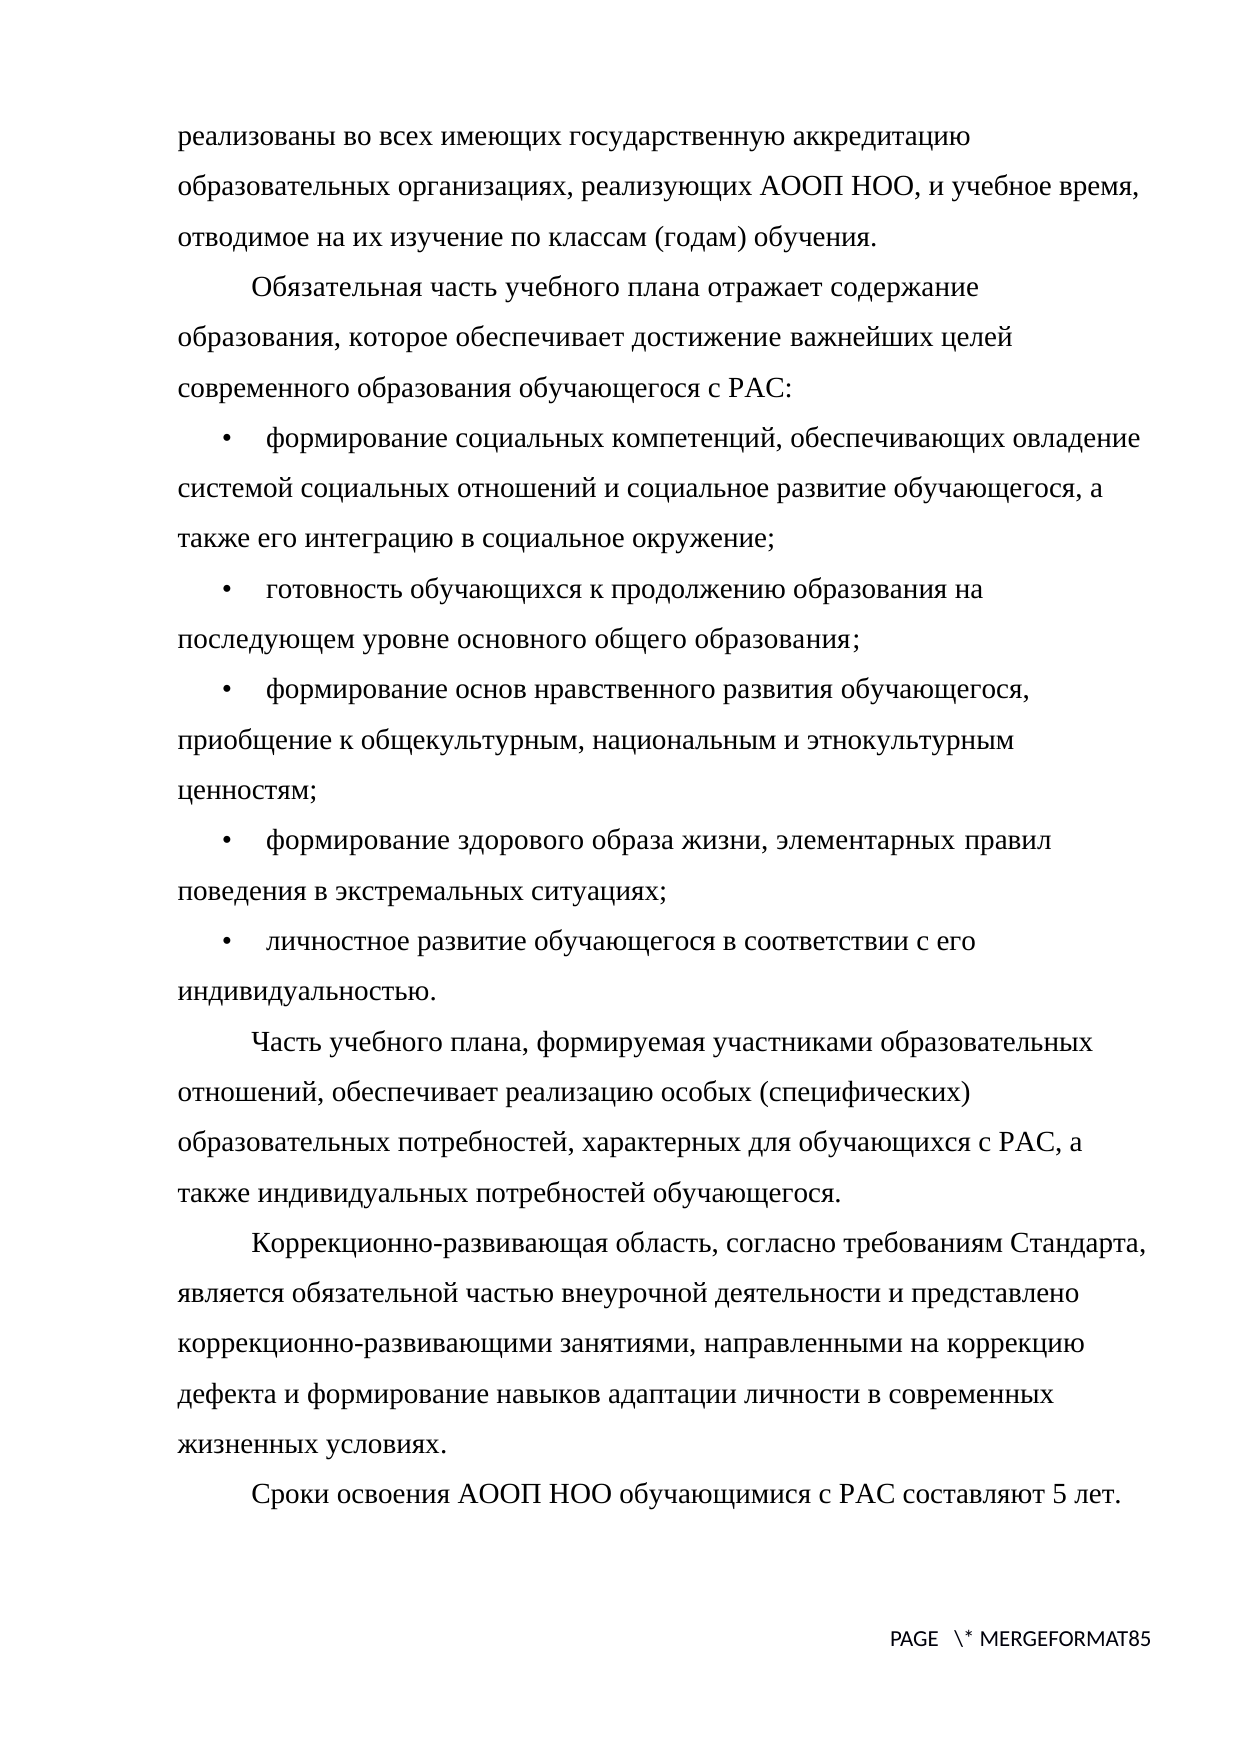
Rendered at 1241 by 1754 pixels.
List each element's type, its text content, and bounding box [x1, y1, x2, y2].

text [177, 118, 1152, 252]
list формирование здорового образа жизни, элементарных правил поведения в экстремальных ситуациях; [177, 822, 1152, 906]
text Сроки освоения АООП НОО обучающимися с РАС составляют 5 лет. [177, 1477, 1152, 1510]
list формирование основ нравственного развития обучающегося, приобщение к общекультурным, национальным и этнокультурным ценностям; [177, 672, 1152, 806]
text Обязательная часть учебного плана отражает содержание образования, которое обеспечивает достижение важнейших целей современного образования обучающегося с РАС: [177, 269, 1152, 403]
list личностное развитие обучающегося в соответствии с его индивидуальностью. [177, 923, 1152, 1007]
text Часть учебного плана, формируемая участниками образовательных отношений, обеспечивает реализацию особых (специфических) образовательных потребностей, характерных для обучающихся с РАС, а также индивидуальных потребностей обучающегося. [177, 1024, 1152, 1208]
list готовность обучающихся к продолжению образования на последующем уровне основного общего образования; [177, 571, 1152, 655]
list формирование социальных компетенций, обеспечивающих овладение системой социальных отношений и социальное развитие обучающегося, а также его интеграцию в социальное окружение; [177, 420, 1152, 554]
text Коррекционно-развивающая область, согласно требованиям Стандарта, является обязательной частью внеурочной деятельности и представлено коррекционно-развивающими занятиями, направленными на коррекцию дефекта и формирование навыков адаптации личности в современных жизненных условиях. [177, 1225, 1152, 1460]
